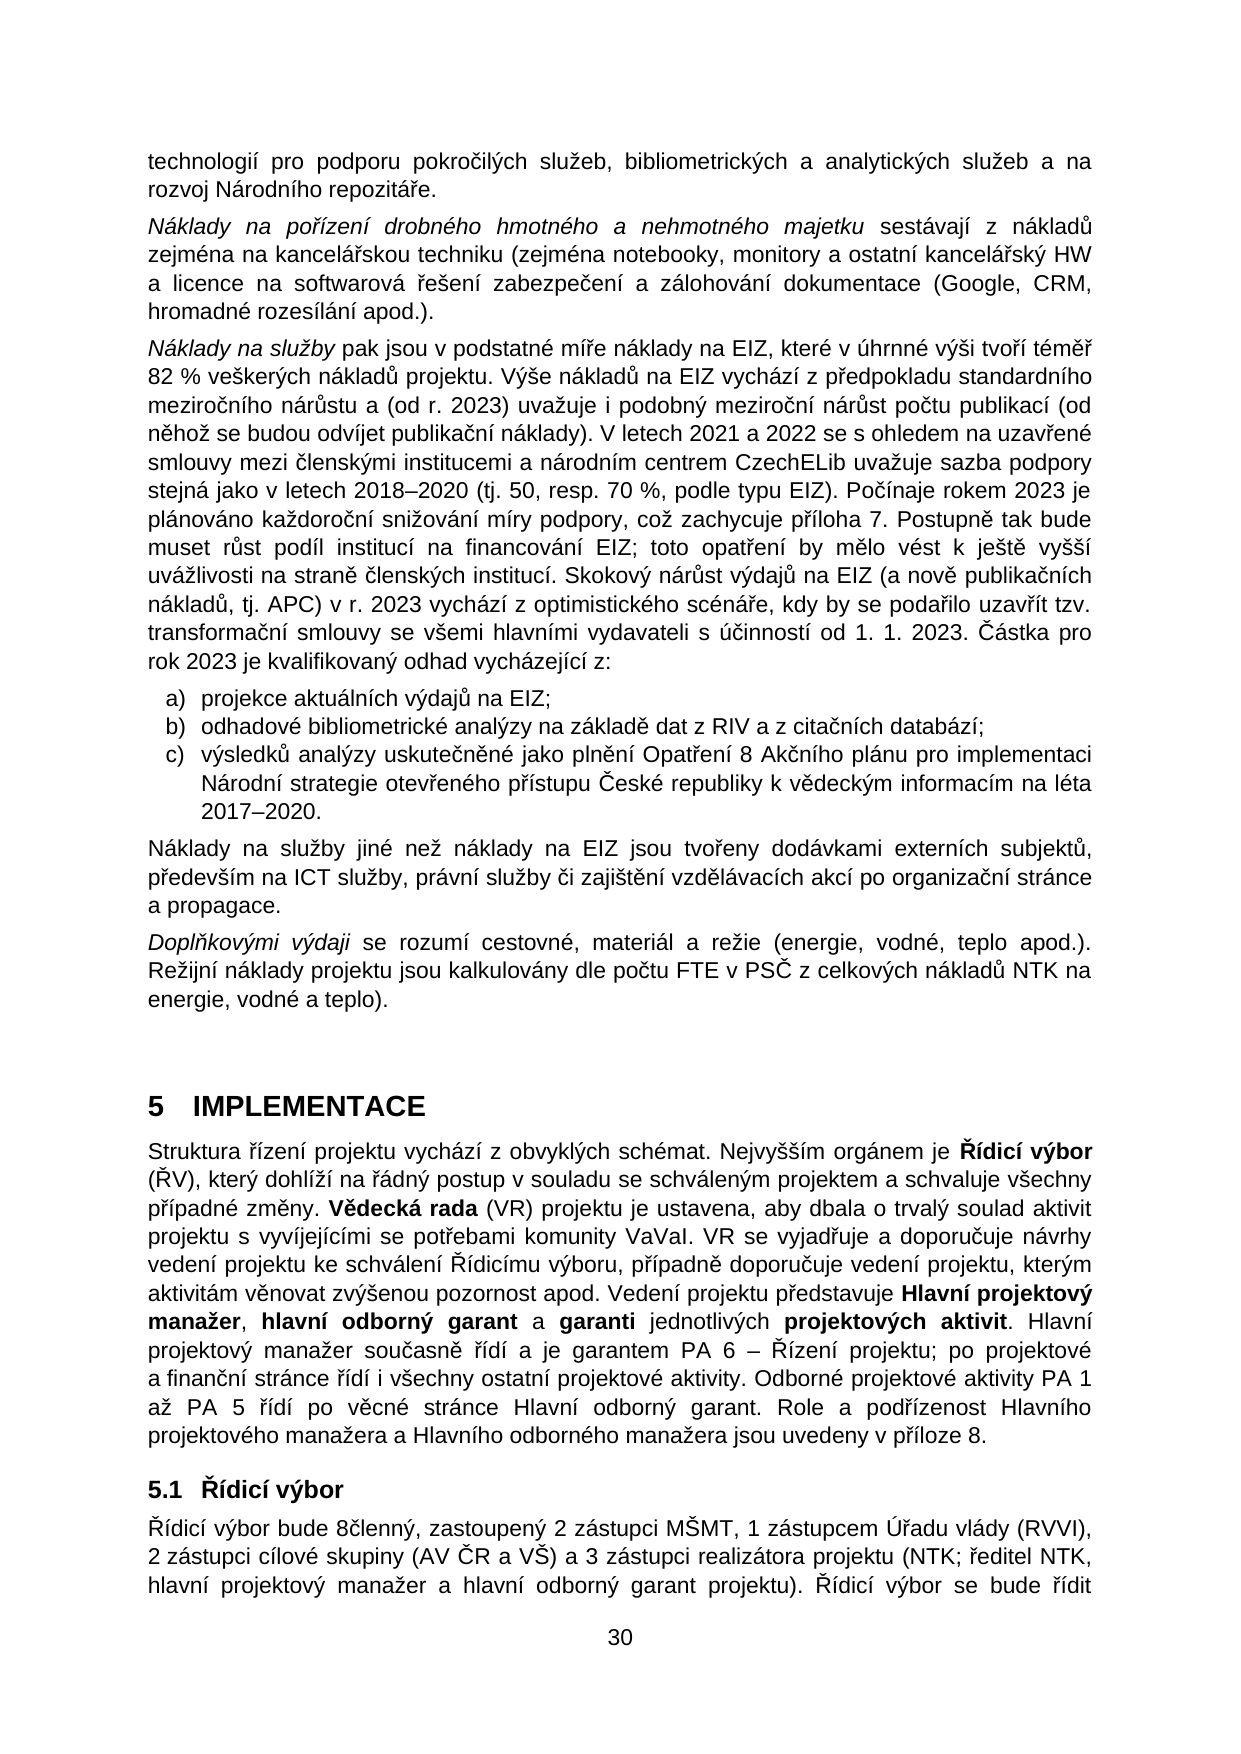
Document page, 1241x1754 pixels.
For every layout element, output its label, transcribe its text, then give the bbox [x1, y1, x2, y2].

text Náklady na služby jiné než náklady na EIZ jsou tvořeny dodávkami externích subjektů, především na ICT služby, právní služby či zajištění vzdělávacích akcí po organizační stránce a propagace. [148, 835, 1093, 918]
list výsledků analýzy uskutečněné jako plnění Opatření 8 Akčního plánu pro implementaci Národní strategie otevřeného přístupu České republiky k vědeckým informacím na léta 2017–2020. [165, 741, 1093, 824]
list odhadové bibliometrické analýzy na základě dat z RIV a z citačních databází; [165, 713, 1093, 739]
text Struktura řízení projektu vychází z obvyklých schémat. Nejvyšším orgánem je Řídicí výbor (ŘV), který dohlíží na řádný postup v souladu se schváleným projektem a schvaluje všechny případné změny. Vědecká rada (VR) projektu je ustavena, aby dbala o trvalý soulad aktivit projektu s vyvíjejícími se potřebami komunity VaVaI. VR se vyjadřuje a doporučuje návrhy vedení projektu ke schválení Řídicímu výboru, případně doporučuje vedení projektu, kterým aktivitám věnovat zvýšenou pozornost apod. Vedení projektu představuje Hlavní projektový manažer, hlavní odborný garant a garanti jednotlivých projektových aktivit. Hlavní projektový manažer současně řídí a je garantem PA 6 – Řízení projektu; po projektové a finanční stránce řídí i všechny ostatní projektové aktivity. Odborné projektové aktivity PA 1 až PA 5 řídí po věcné stránce Hlavní odborný garant. Role a podřízenost Hlavního projektového manažera a Hlavního odborného manažera jsou uvedeny v příloze 8. [148, 1138, 1093, 1448]
text Doplňkovými výdaji se rozumí cestovné, materiál a režie (energie, vodné, teplo apod.). Režijní náklady projektu jsou kalkulovány dle počtu FTE v PSČ z celkových nákladů NTK na energie, vodné a teplo). [148, 929, 1093, 1012]
text Náklady na pořízení drobného hmotného a nehmotného majetku sestávají z nákladů zejména na kancelářskou techniku (zejména notebooky, monitory a ostatní kancelářský HW a licence na softwarová řešení zabezpečení a zálohování dokumentace (Google, CRM, hromadné rozesílání apod.). [148, 213, 1093, 324]
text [148, 148, 1093, 202]
subtitle IMPLEMENTACE [148, 1089, 1093, 1122]
subtitle Řídicí výbor [148, 1475, 1093, 1504]
text Náklady na služby pak jsou v podstatné míře náklady na EIZ, které v úhrnné výši tvoří téměř 82 % veškerých nákladů projektu. Výše nákladů na EIZ vychází z předpokladu standardního meziročního nárůstu a (od r. 2023) uvažuje i podobný meziroční nárůst počtu publikací (od něhož se budou odvíjet publikační náklady). V letech 2021 a 2022 se s ohledem na uzavřené smlouvy mezi členskými institucemi a národním centrem CzechELib uvažuje sazba podpory stejná jako v letech 2018–2020 (tj. 50, resp. 70 %, podle typu EIZ). Počínaje rokem 2023 je plánováno každoroční snižování míry podpory, což zachycuje příloha 7. Postupně tak bude muset růst podíl institucí na financování EIZ; toto opatření by mělo vést k ještě vyšší uvážlivosti na straně členských institucí. Skokový nárůst výdajů na EIZ (a nově publikačních nákladů, tj. APC) v r. 2023 vychází z optimistického scénáře, kdy by se podařilo uzavřít tzv. transformační smlouvy se všemi hlavními vydavateli s účinností od 1. 1. 2023. Částka pro rok 2023 je kvalifikovaný odhad vycházející z: [148, 335, 1093, 674]
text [148, 1515, 1093, 1598]
list projekce aktuálních výdajů na EIZ; [165, 684, 1093, 711]
